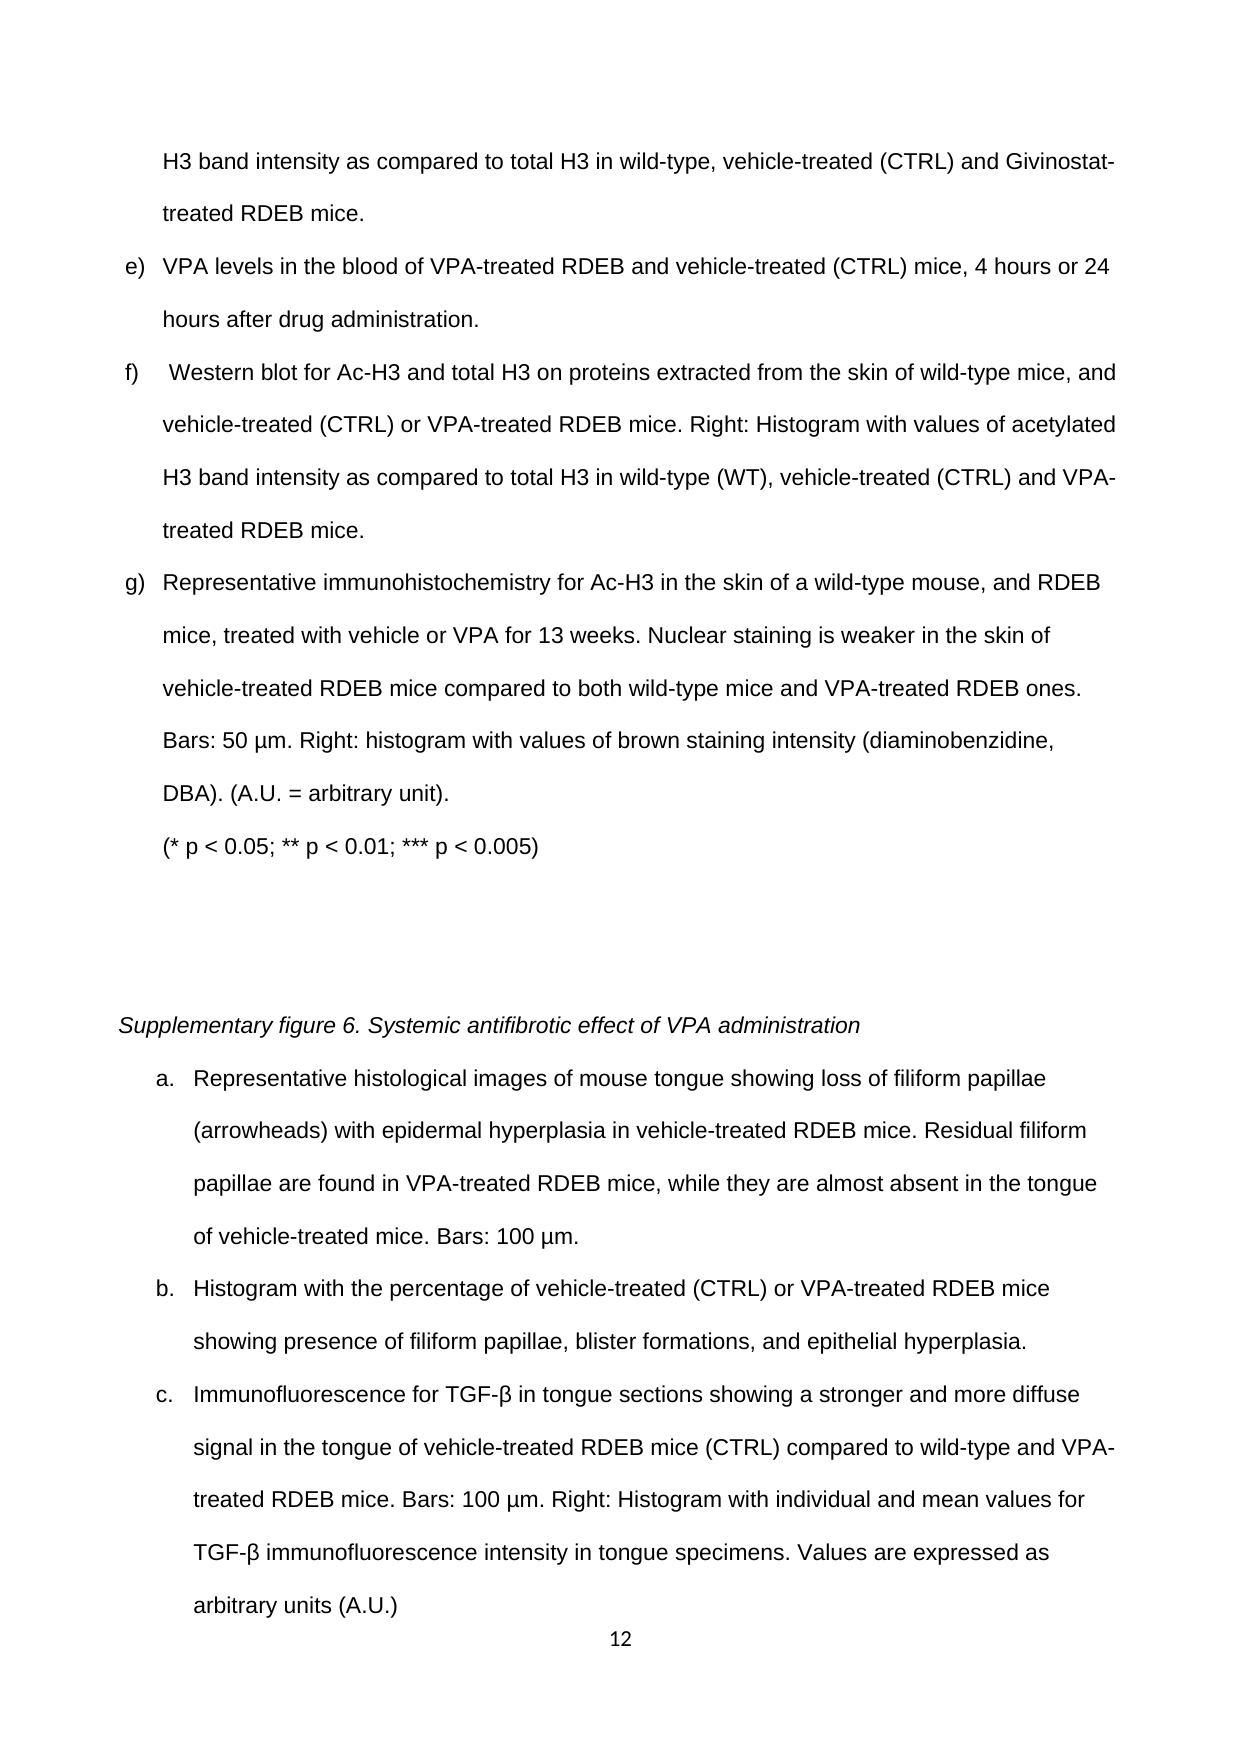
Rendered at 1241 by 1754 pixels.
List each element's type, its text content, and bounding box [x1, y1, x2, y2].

text Supplementary figure 6. Systemic antifibrotic effect of VPA administration [118, 1012, 1122, 1038]
list Representative histological images of mouse tongue showing loss of filiform papillae (arrowheads) with epidermal hyperplasia in vehicle-treated RDEB mice. Residual filiform papillae are found in VPA-treated RDEB mice, while they are almost absent in the tongue of vehicle-treated mice. Bars: 100 µm. [156, 1064, 1122, 1249]
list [125, 148, 1122, 227]
list Histogram with the percentage of vehicle-treated (CTRL) or VPA-treated RDEB mice showing presence of filiform papillae, blister formations, and epithelial hyperplasia. [156, 1275, 1122, 1354]
list VPA levels in the blood of VPA-treated RDEB and vehicle-treated (CTRL) mice, 4 hours or 24 hours after drug administration. [125, 253, 1122, 332]
list Western blot for Ac-H3 and total H3 on proteins extracted from the skin of wild-type mice, and vehicle-treated (CTRL) or VPA-treated RDEB mice. Right: Histogram with values of acetylated H3 band intensity as compared to total H3 in wild-type (WT), vehicle-treated (CTRL) and VPA-treated RDEB mice. [125, 358, 1122, 543]
list Immunofluorescence for TGF-β in tongue sections showing a stronger and more diffuse signal in the tongue of vehicle-treated RDEB mice (CTRL) compared to wild-type and VPA-treated RDEB mice. Bars: 100 µm. Right: Histogram with individual and mean values for TGF-β immunofluorescence intensity in tongue specimens. Values are expressed as arbitrary units (A.U.) [156, 1381, 1122, 1618]
list Representative immunohistochemistry for Ac-H3 in the skin of a wild-type mouse, and RDEB mice, treated with vehicle or VPA for 13 weeks. Nuclear staining is weaker in the skin of vehicle-treated RDEB mice compared to both wild-type mice and VPA-treated RDEB ones. Bars: 50 µm. Right: histogram with values of brown staining intensity (diaminobenzidine, DBA). (A.U. = arbitrary unit). [125, 569, 1122, 806]
list (* p < 0.05; ** p < 0.01; *** p < 0.005) [162, 833, 1122, 859]
